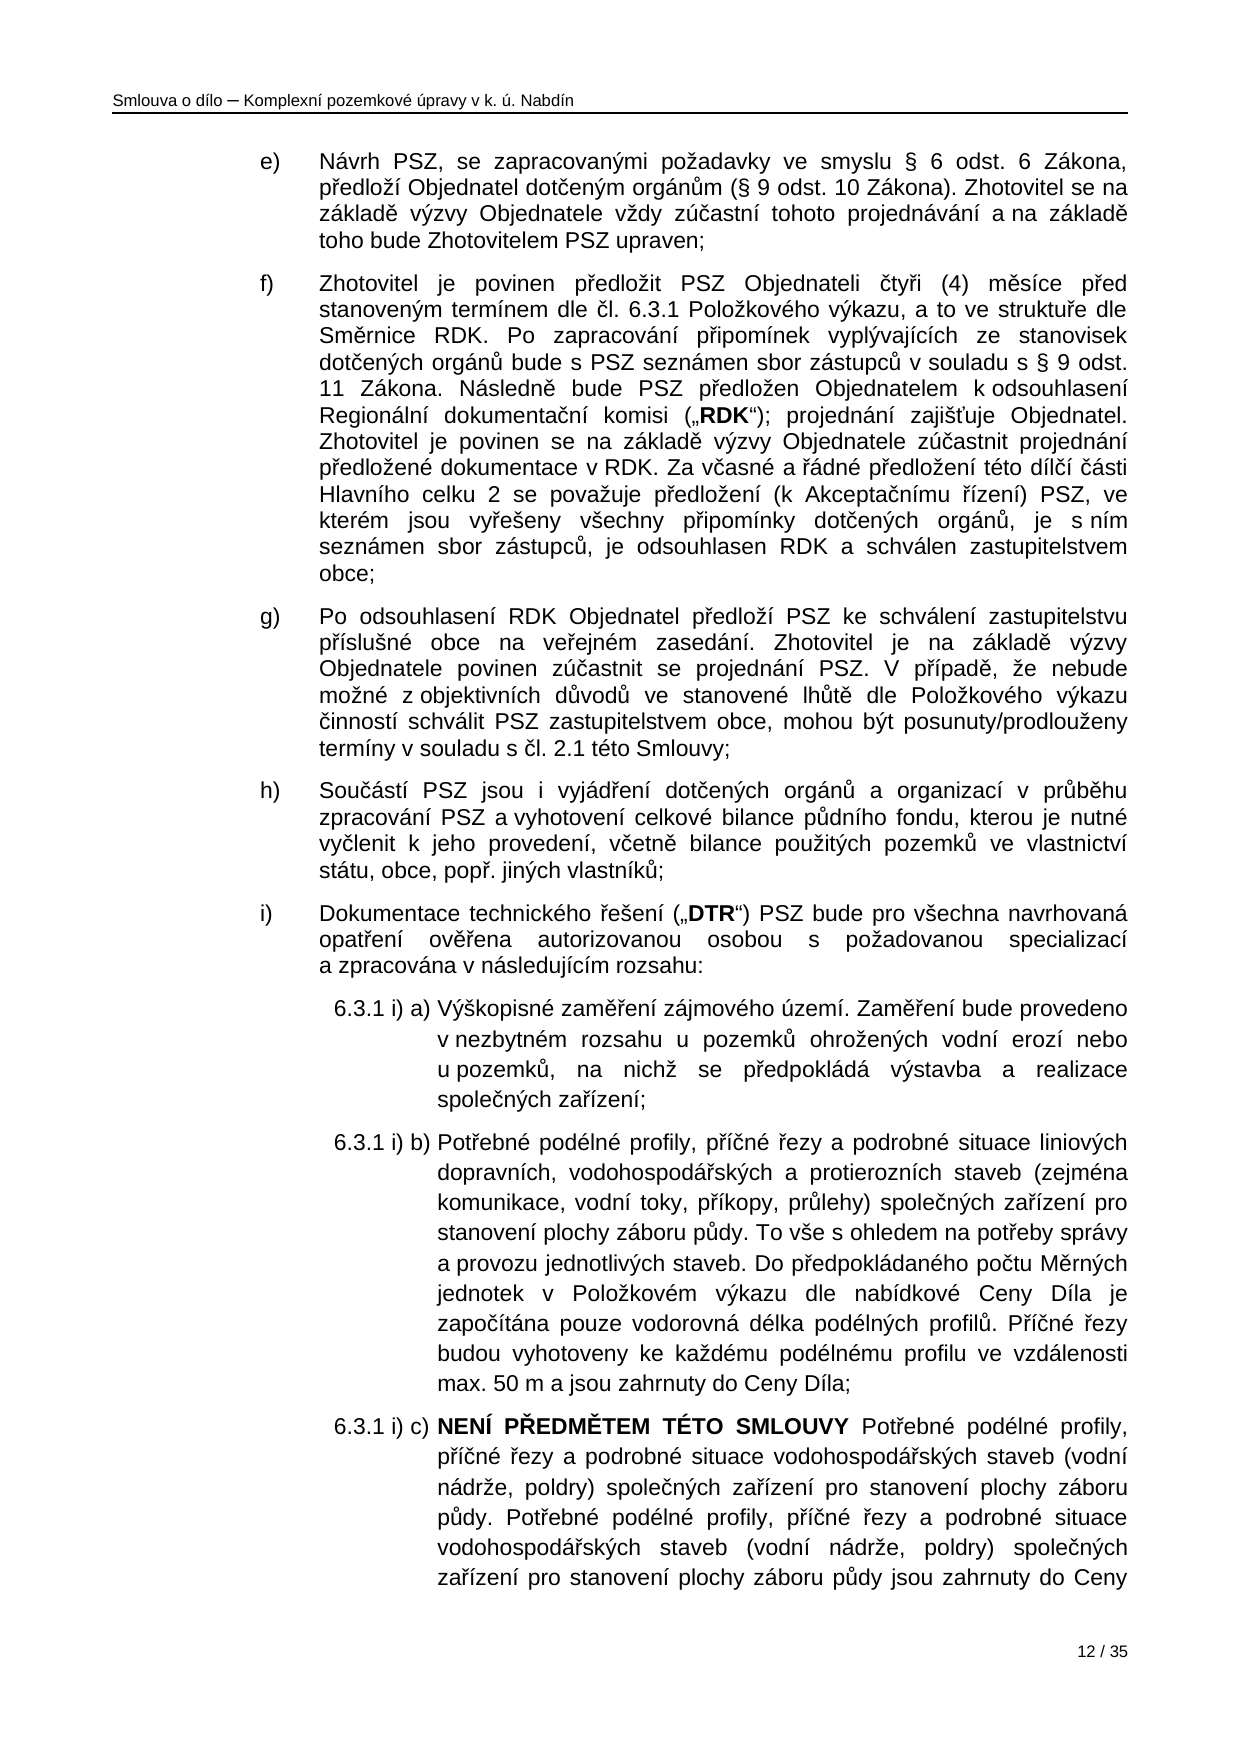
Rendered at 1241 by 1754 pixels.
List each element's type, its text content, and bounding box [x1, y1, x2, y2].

list Potřebné podélné profily, příčné řezy a podrobné situace liniových dopravních, vodohospodářských a protierozních staveb (zejména komunikace, vodní toky, příkopy, průlehy) společných zařízení pro stanovení plochy záboru půdy. To vše s ohledem na potřeby správy a provozu jednotlivých staveb. Do předpokládaného počtu Měrných jednotek v Položkovém výkazu dle nabídkové Ceny Díla je započítána pouze vodorovná délka podélných profilů. Příčné řezy budou vyhotoveny ke každému podélnému profilu ve vzdálenosti max. 50 m a jsou zahrnuty do Ceny Díla; [334, 1129, 1128, 1397]
list Po odsouhlasení RDK Objednatel předloží PSZ ke schválení zastupitelstvu příslušné obce na veřejném zasedání. Zhotovitel je na základě výzvy Objednatele povinen zúčastnit se projednání PSZ. V případě, že nebude možné z objektivních důvodů ve stanovené lhůtě dle Položkového výkazu činností schválit PSZ zastupitelstvem obce, mohou být posunuty/prodlouženy termíny v souladu s čl. 2.1 této Smlouvy; [260, 603, 1128, 761]
list Součástí PSZ jsou i vyjádření dotčených orgánů a organizací v průběhu zpracování PSZ a vyhotovení celkové bilance půdního fondu, kterou je nutné vyčlenit k jeho provedení, včetně bilance použitých pozemků ve vlastnictví státu, obce, popř. jiných vlastníků; [260, 777, 1128, 883]
list Dokumentace technického řešení („DTR“) PSZ bude pro všechna navrhovaná opatření ověřena autorizovanou osobou s požadovanou specializací a zpracována v následujícím rozsahu: [260, 899, 1128, 979]
list Výškopisné zaměření zájmového území. Zaměření bude provedeno v nezbytném rozsahu u pozemků ohrožených vodní erozí nebo u pozemků, na nichž se předpokládá výstavba a realizace společných zařízení; [334, 995, 1128, 1112]
list Zhotovitel je povinen předložit PSZ Objednateli čtyři (4) měsíce před stanoveným termínem dle čl. 6.3.1 Položkového výkazu, a to ve struktuře dle Směrnice RDK. Po zapracování připomínek vyplývajících ze stanovisek dotčených orgánů bude s PSZ seznámen sbor zástupců v souladu s § 9 odst. 11 Zákona. Následně bude PSZ předložen Objednatelem k odsouhlasení Regionální dokumentační komisi („RDK“); projednání zajišťuje Objednatel. Zhotovitel je povinen se na základě výzvy Objednatele zúčastnit projednání předložené dokumentace v RDK. Za včasné a řádné předložení této dílčí části Hlavního celku 2 se považuje předložení (k Akceptačnímu řízení) PSZ, ve kterém jsou vyřešeny všechny připomínky dotčených orgánů, je s ním seznámen sbor zástupců, je odsouhlasen RDK a schválen zastupitelstvem obce; [260, 270, 1128, 586]
list Návrh PSZ, se zapracovanými požadavky ve smyslu § 6 odst. 6 Zákona, předloží Objednatel dotčeným orgánům (§ 9 odst. 10 Zákona). Zhotovitel se na základě výzvy Objednatele vždy zúčastní tohoto projednávání a na základě toho bude Zhotovitelem PSZ upraven; [260, 148, 1128, 253]
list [334, 1413, 1128, 1590]
